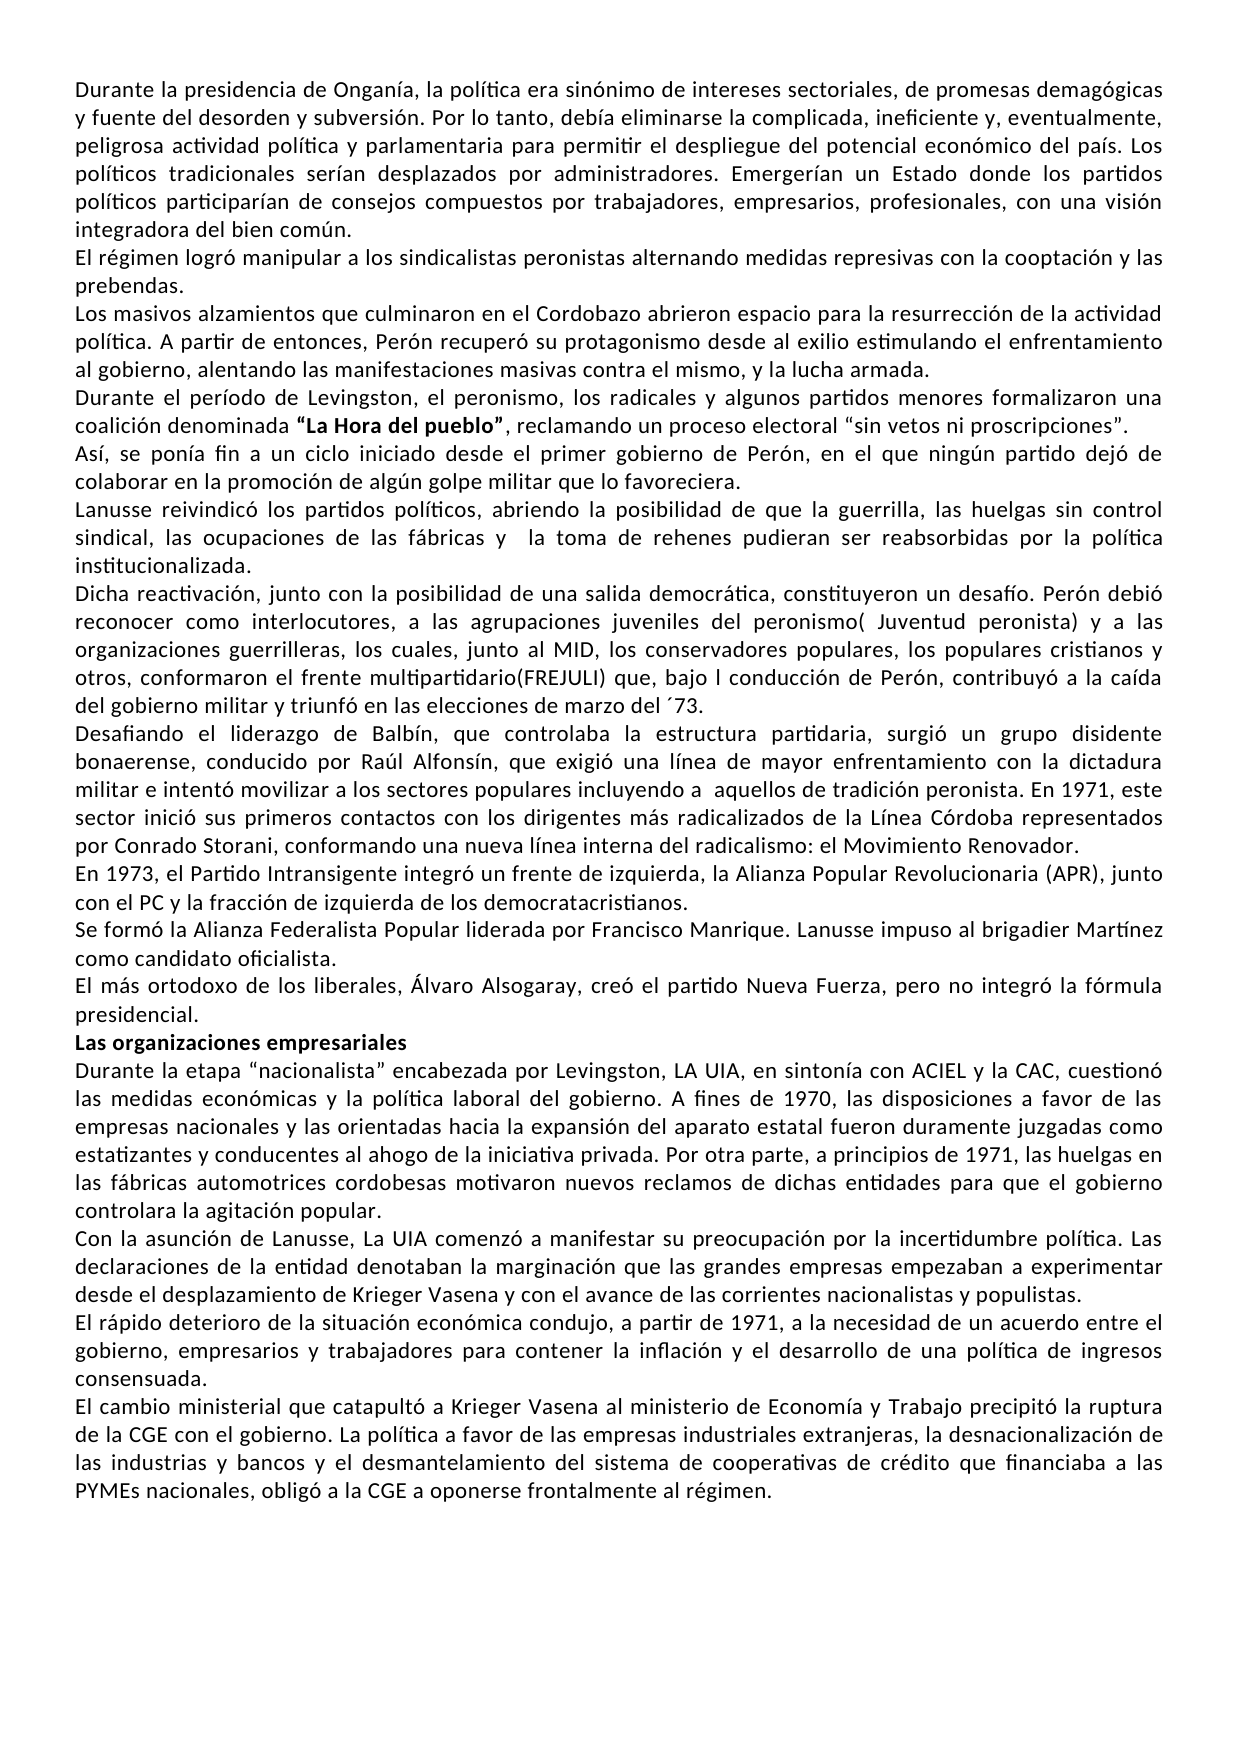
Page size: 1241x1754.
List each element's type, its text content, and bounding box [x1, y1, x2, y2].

text En 1973, el Partido Intransigente integró un frente de izquierda, la Alianza Popular Revolucionaria (APR), junto con el PC y la fracción de izquierda de los democratacristianos. [75, 859, 1165, 916]
text Durante la etapa “nacionalista” encabezada por Levingston, LA UIA, en sintonía con ACIEL y la CAC, cuestionó las medidas económicas y la política laboral del gobierno. A fines de 1970, las disposiciones a favor de las empresas nacionales y las orientadas hacia la expansión del aparato estatal fueron duramente juzgadas como estatizantes y conducentes al ahogo de la iniciativa privada. Por otra parte, a principios de 1971, las huelgas en las fábricas automotrices cordobesas motivaron nuevos reclamos de dichas entidades para que el gobierno controlara la agitación popular. [75, 1056, 1165, 1224]
text Desafiando el liderazgo de Balbín, que controlaba la estructura partidaria, surgió un grupo disidente bonaerense, conducido por Raúl Alfonsín, que exigió una línea de mayor enfrentamiento con la dictadura militar e intentó movilizar a los sectores populares incluyendo a aquellos de tradición peronista. En 1971, este sector inició sus primeros contactos con los dirigentes más radicalizados de la Línea Córdoba representados por Conrado Storani, conformando una nueva línea interna del radicalismo: el Movimiento Renovador. [75, 719, 1165, 859]
text Lanusse reivindicó los partidos políticos, abriendo la posibilidad de que la guerrilla, las huelgas sin control sindical, las ocupaciones de las fábricas y la toma de rehenes pudieran ser reabsorbidas por la política institucionalizada. [75, 495, 1165, 579]
text El cambio ministerial que catapultó a Krieger Vasena al ministerio de Economía y Trabajo precipitó la ruptura de la CGE con el gobierno. La política a favor de las empresas industriales extranjeras, la desnacionalización de las industrias y bancos y el desmantelamiento del sistema de cooperativas de crédito que financiaba a las PYMEs nacionales, obligó a la CGE a oponerse frontalmente al régimen. [75, 1392, 1165, 1504]
text Los masivos alzamientos que culminaron en el Cordobazo abrieron espacio para la resurrección de la actividad política. A partir de entonces, Perón recuperó su protagonismo desde al exilio estimulando el enfrentamiento al gobierno, alentando las manifestaciones masivas contra el mismo, y la lucha armada. [75, 299, 1165, 383]
text Durante la presidencia de Onganía, la política era sinónimo de intereses sectoriales, de promesas demagógicas y fuente del desorden y subversión. Por lo tanto, debía eliminarse la complicada, ineficiente y, eventualmente, peligrosa actividad política y parlamentaria para permitir el despliegue del potencial económico del país. Los políticos tradicionales serían desplazados por administradores. Emergerían un Estado donde los partidos políticos participarían de consejos compuestos por trabajadores, empresarios, profesionales, con una visión integradora del bien común. [75, 75, 1165, 243]
text Durante el período de Levingston, el peronismo, los radicales y algunos partidos menores formalizaron una coalición denominada “La Hora del pueblo”, reclamando un proceso electoral “sin vetos ni proscripciones”. [75, 383, 1165, 439]
text El régimen logró manipular a los sindicalistas peronistas alternando medidas represivas con la cooptación y las prebendas. [75, 243, 1165, 299]
text Así, se ponía fin a un ciclo iniciado desde el primer gobierno de Perón, en el que ningún partido dejó de colaborar en la promoción de algún golpe militar que lo favoreciera. [75, 439, 1165, 495]
text Se formó la Alianza Federalista Popular liderada por Francisco Manrique. Lanusse impuso al brigadier Martínez como candidato oficialista. [75, 916, 1165, 972]
text El más ortodoxo de los liberales, Álvaro Alsogaray, creó el partido Nueva Fuerza, pero no integró la fórmula presidencial. [75, 972, 1165, 1028]
text Dicha reactivación, junto con la posibilidad de una salida democrática, constituyeron un desafío. Perón debió reconocer como interlocutores, a las agrupaciones juveniles del peronismo( Juventud peronista) y a las organizaciones guerrilleras, los cuales, junto al MID, los conservadores populares, los populares cristianos y otros, conformaron el frente multipartidario(FREJULI) que, bajo l conducción de Perón, contribuyó a la caída del gobierno militar y triunfó en las elecciones de marzo del ´73. [75, 579, 1165, 719]
text Con la asunción de Lanusse, La UIA comenzó a manifestar su preocupación por la incertidumbre política. Las declaraciones de la entidad denotaban la marginación que las grandes empresas empezaban a experimentar desde el desplazamiento de Krieger Vasena y con el avance de las corrientes nacionalistas y populistas. [75, 1224, 1165, 1308]
text El rápido deterioro de la situación económica condujo, a partir de 1971, a la necesidad de un acuerdo entre el gobierno, empresarios y trabajadores para contener la inflación y el desarrollo de una política de ingresos consensuada. [75, 1308, 1165, 1392]
text Las organizaciones empresariales [75, 1028, 1165, 1056]
